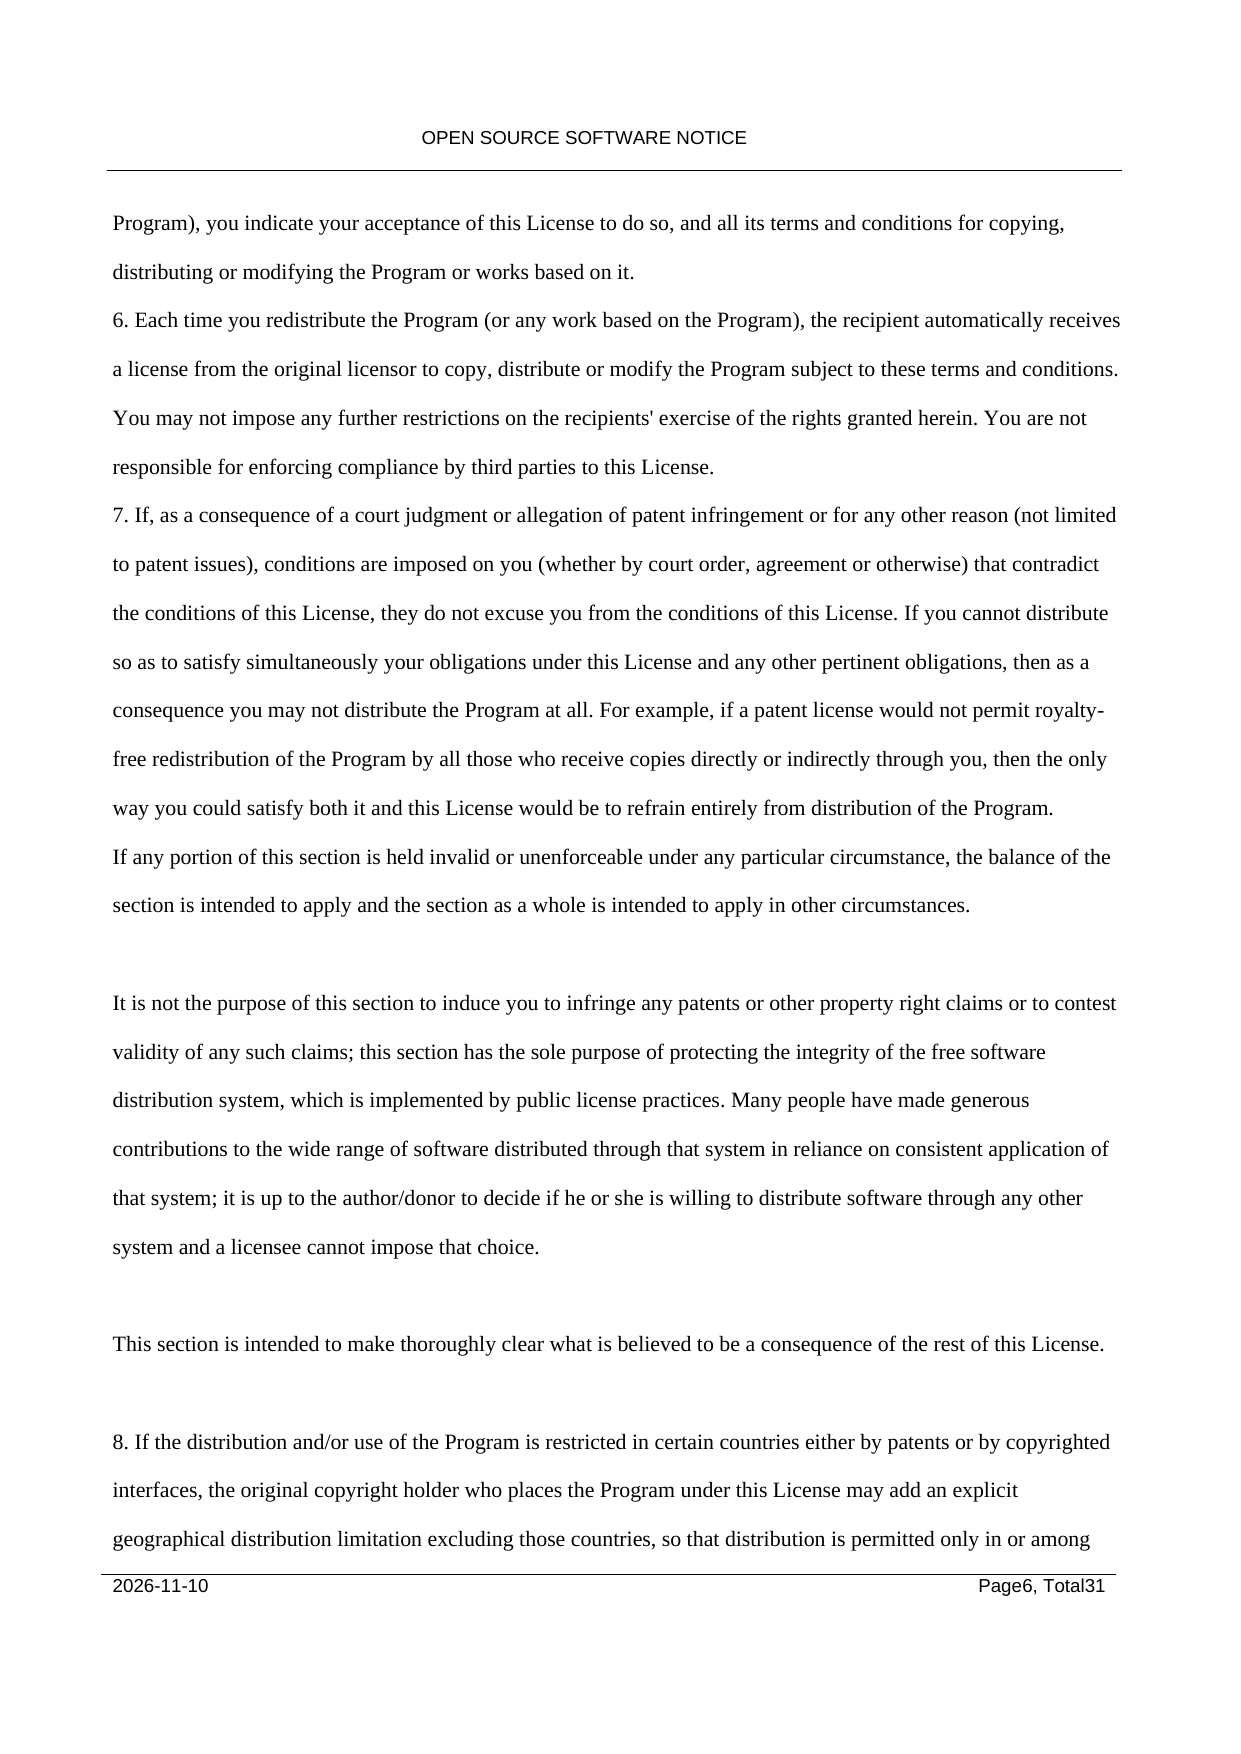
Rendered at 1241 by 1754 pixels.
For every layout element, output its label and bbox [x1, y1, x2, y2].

text [112, 206, 1128, 1555]
